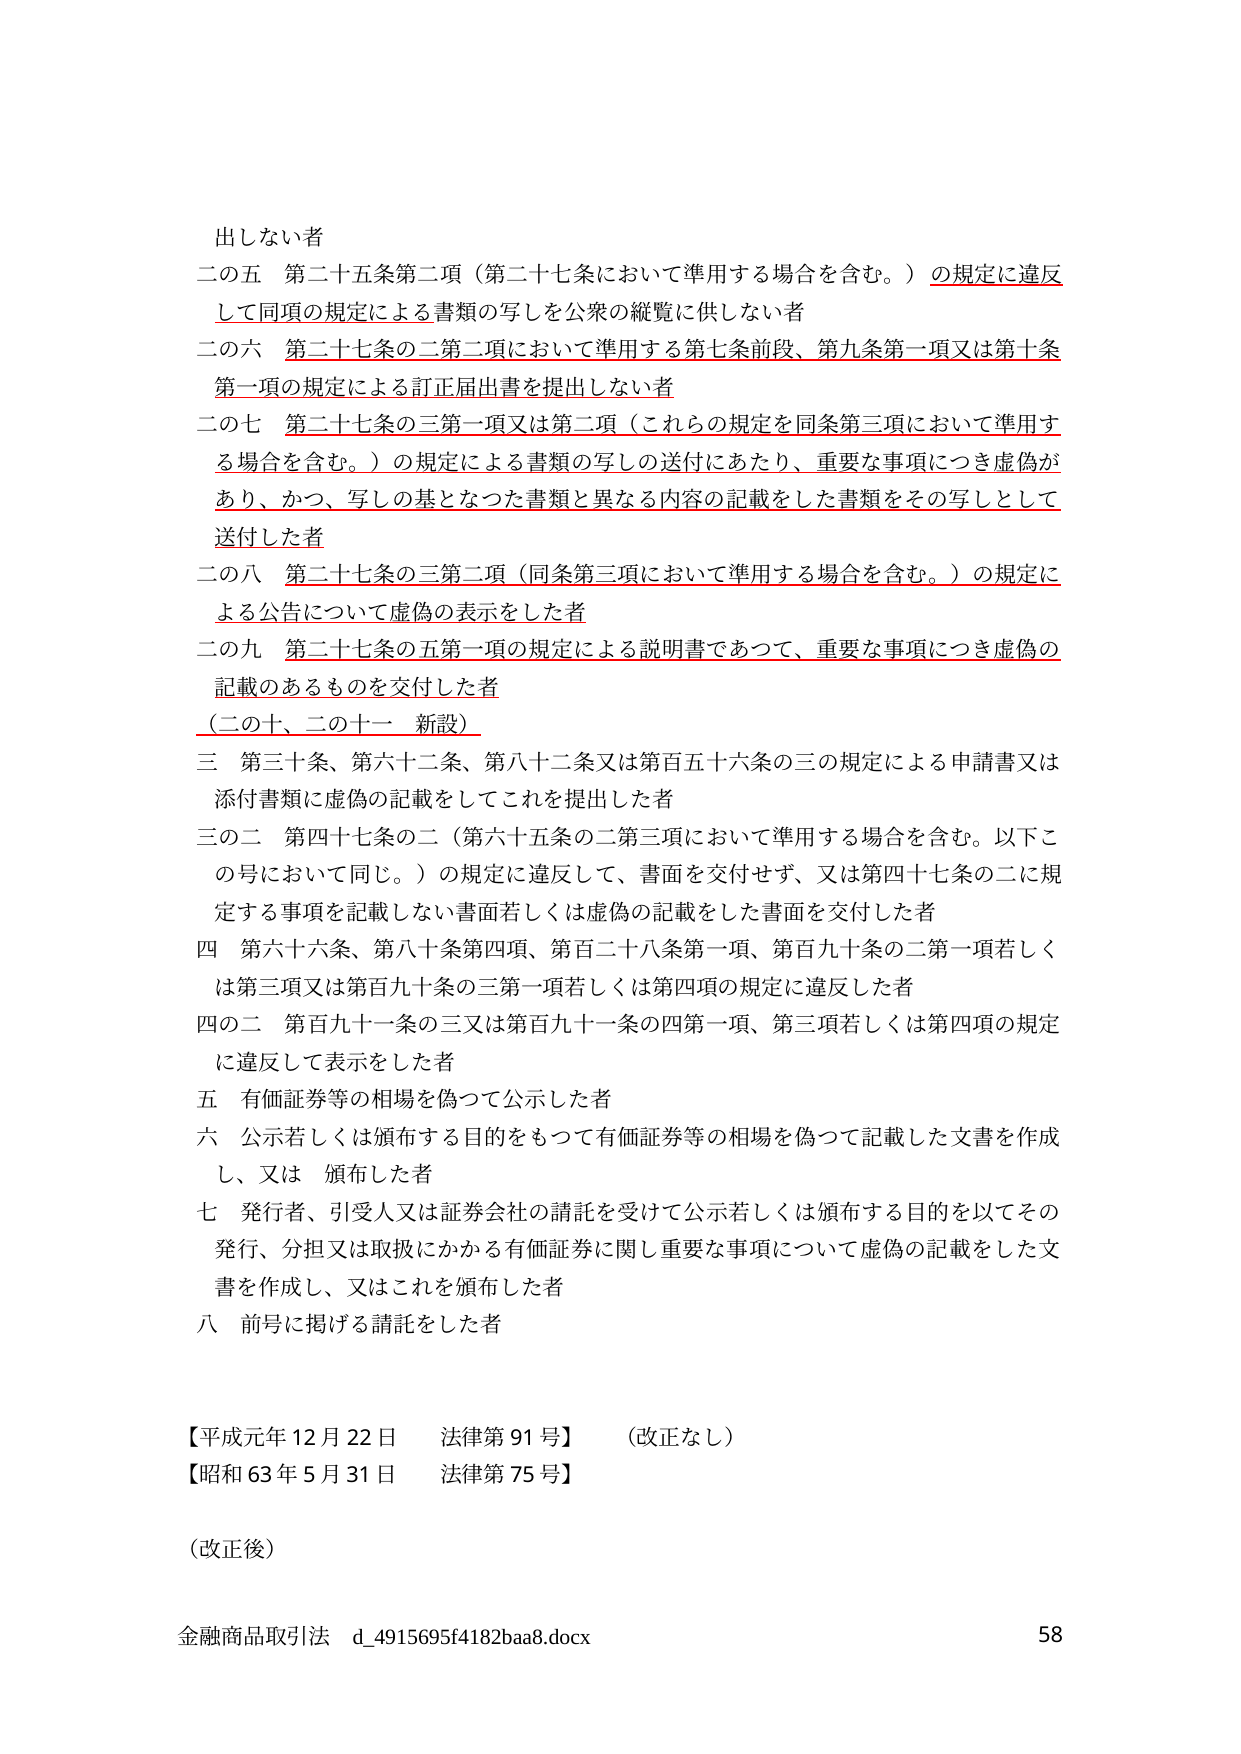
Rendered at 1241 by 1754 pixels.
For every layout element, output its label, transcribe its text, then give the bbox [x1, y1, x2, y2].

text 八 前号に掲げる請託をした者 [196, 1304, 1063, 1342]
text 三の二 第四十七条の二（第六十五条の二第三項において準用する場合を含む。以下この号において同じ。）の規定に違反して、書面を交付せず、又は第四十七条の二に規定する事項を記載しない書面若しくは虚偽の記載をした書面を交付した者 [196, 817, 1063, 929]
text 二の五 第二十五条第二項（第二十七条において準用する場合を含む。）の規定に違反して同項の規定による書類の写しを公衆の縦覧に供しない者 [196, 254, 1063, 329]
text 二の九 第二十七条の五第一項の規定による説明書であつて、重要な事項につき虚偽の記載のあるものを交付した者 [196, 629, 1063, 704]
text 七 発行者、引受人又は証券会社の請託を受けて公示若しくは頒布する目的を以てその発行、分担又は取扱にかかる有価証券に関し重要な事項について虚偽の記載をした文書を作成し、又はこれを頒布した者 [196, 1192, 1063, 1304]
text 六 公示若しくは頒布する目的をもつて有価証券等の相場を偽つて記載した文書を作成し、又は 頒布した者 [196, 1117, 1063, 1192]
text 五 有価証券等の相場を偽つて公示した者 [196, 1079, 1063, 1117]
text 【平成元年12月22日 法律第91号】 （改正なし） [177, 1417, 1063, 1454]
text 二の八 第二十七条の三第二項（同条第三項において準用する場合を含む。）の規定による公告について虚偽の表示をした者 [196, 554, 1063, 629]
text （改正後） [177, 1529, 1063, 1567]
text 【昭和63年5月31日 法律第75号】 [177, 1454, 1063, 1492]
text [196, 217, 1063, 254]
text 二の六 第二十七条の二第二項において準用する第七条前段、第九条第一項又は第十条第一項の規定による訂正届出書を提出しない者 [196, 329, 1063, 404]
text 三 第三十条、第六十二条、第八十二条又は第百五十六条の三の規定による申請書又は添付書類に虚偽の記載をしてこれを提出した者 [196, 742, 1063, 817]
text 二の七 第二十七条の三第一項又は第二項（これらの規定を同条第三項において準用する場合を含む。）の規定による書類の写しの送付にあたり、重要な事項につき虚偽があり、かつ、写しの基となつた書類と異なる内容の記載をした書類をその写しとして送付した者 [196, 404, 1063, 554]
text （二の十、二の十一 新設） [196, 704, 1063, 742]
text 四の二 第百九十一条の三又は第百九十一条の四第一項、第三項若しくは第四項の規定に違反して表示をした者 [196, 1004, 1063, 1079]
text 四 第六十六条、第八十条第四項、第百二十八条第一項、第百九十条の二第一項若しくは第三項又は第百九十条の三第一項若しくは第四項の規定に違反した者 [196, 929, 1063, 1004]
